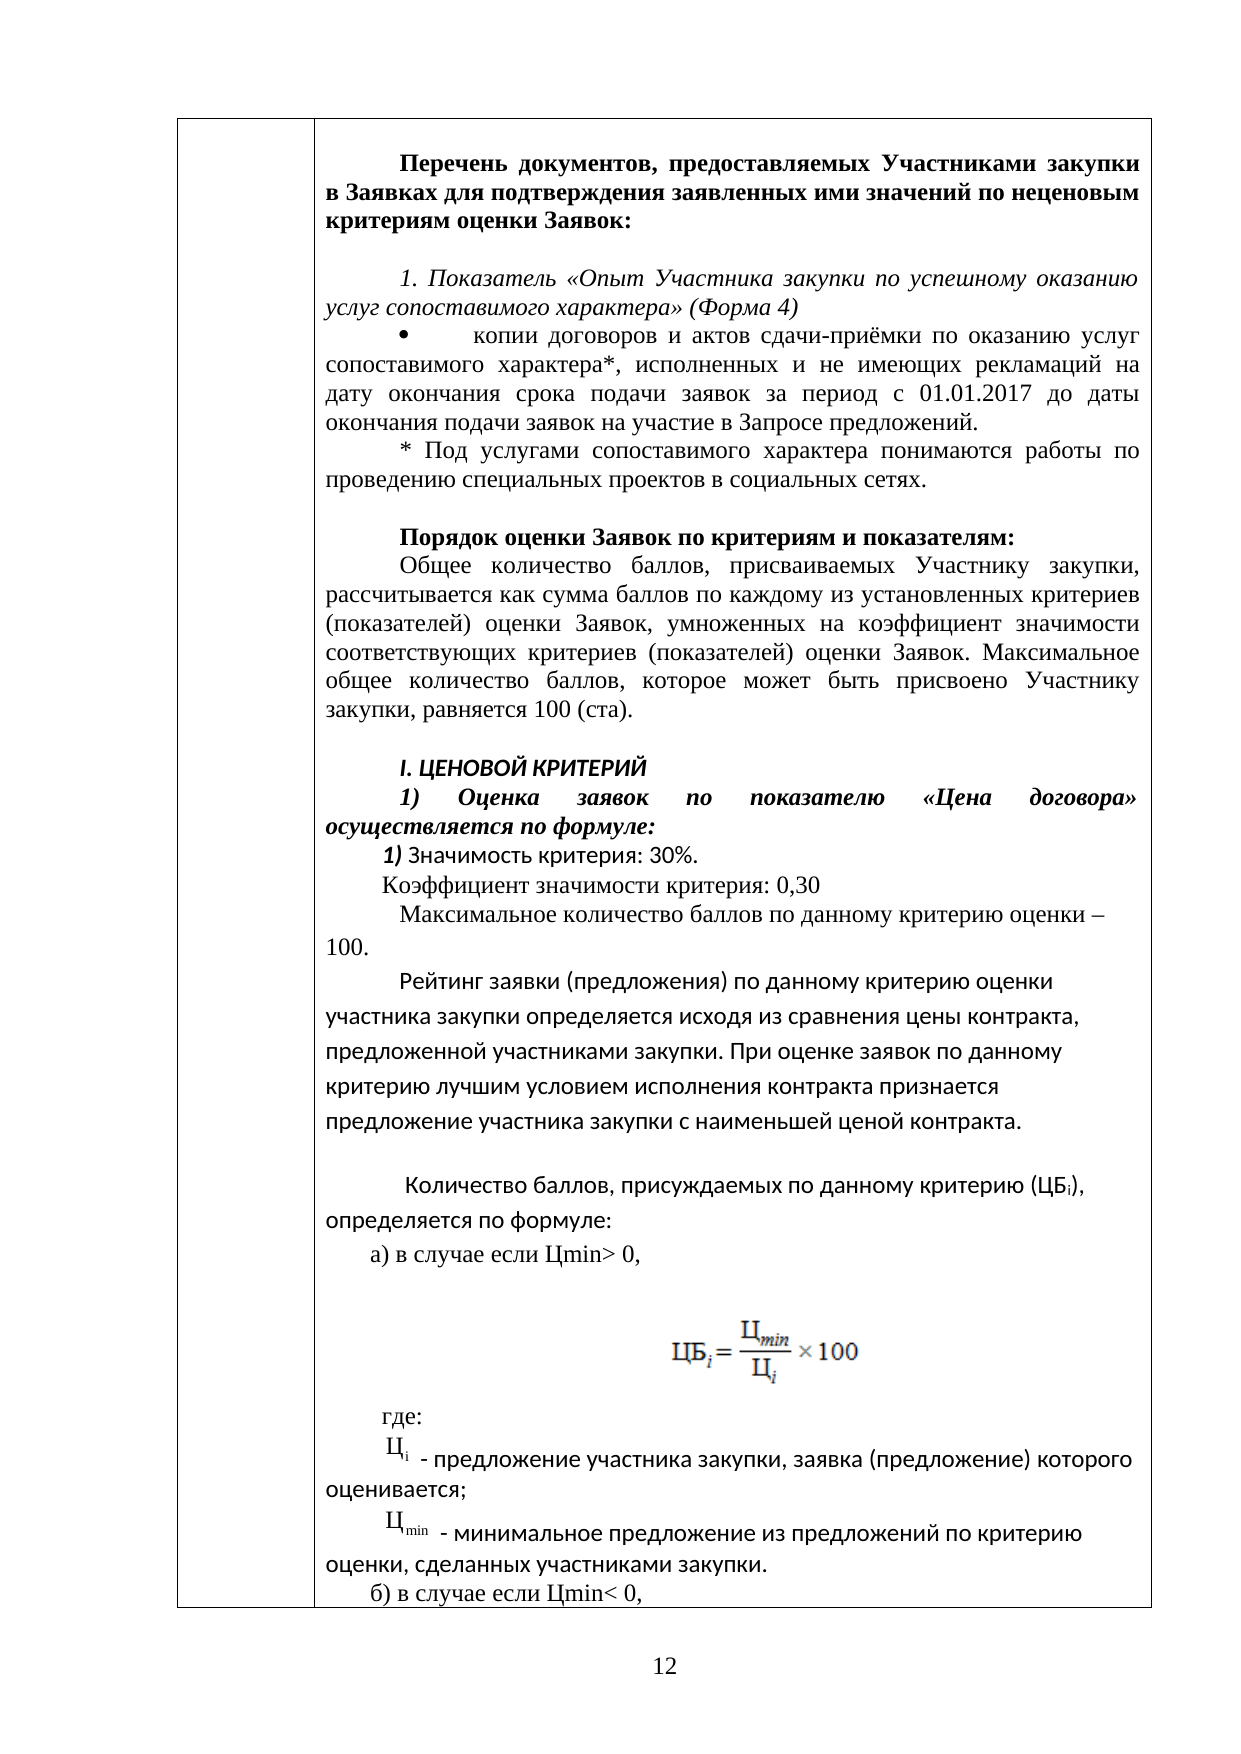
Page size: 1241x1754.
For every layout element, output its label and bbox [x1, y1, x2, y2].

table_cell [178, 119, 314, 1607]
picture [652, 1296, 870, 1401]
table_cell [315, 119, 1151, 1607]
